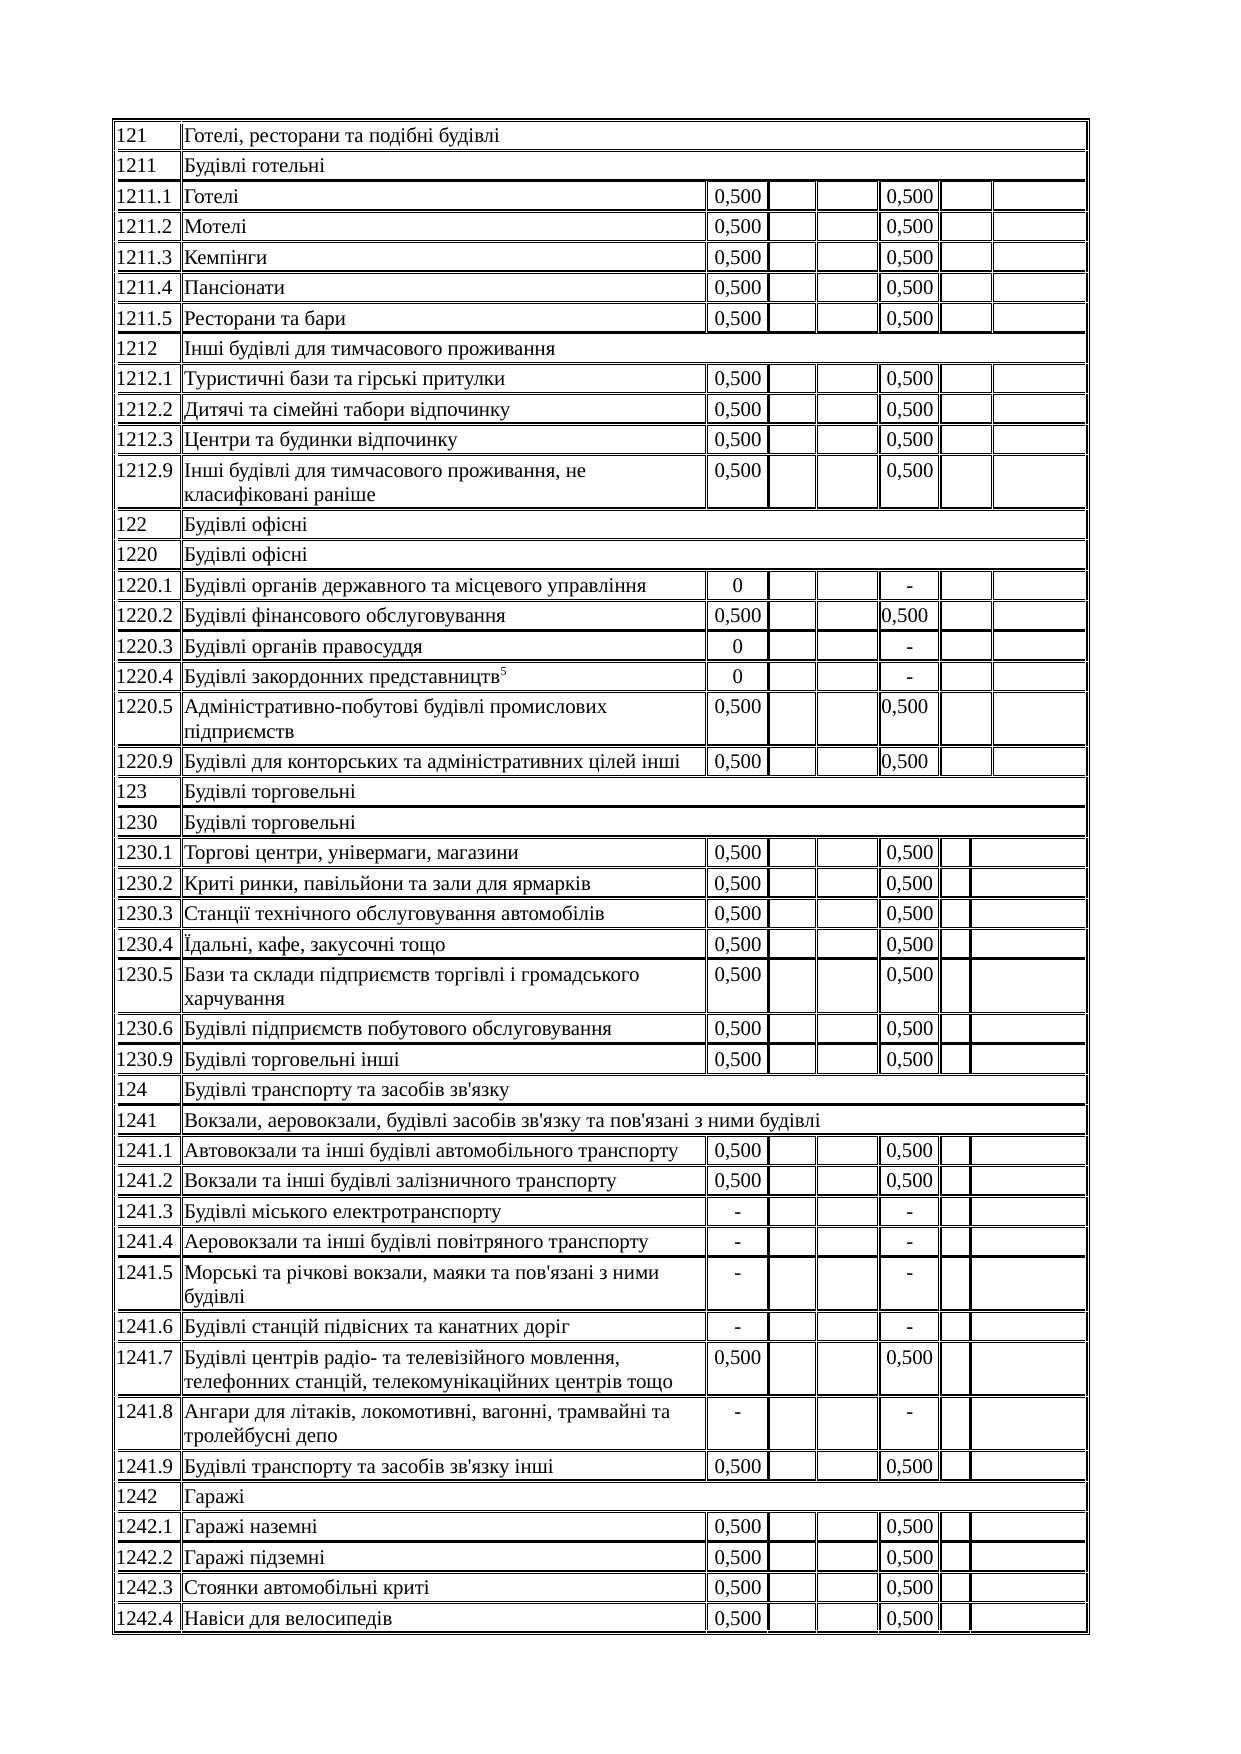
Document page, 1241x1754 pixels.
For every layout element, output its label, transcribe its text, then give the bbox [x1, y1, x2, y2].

table_cell 0,500 [881, 930, 938, 957]
table_cell 0,500 [708, 960, 767, 1012]
table_cell [818, 304, 877, 331]
table_cell [770, 693, 815, 744]
table_cell Їдальні, кафе, закусочні тощо [183, 930, 705, 957]
table_cell 1230.4 [113, 927, 182, 957]
table_cell [770, 1137, 815, 1164]
table_cell [818, 1543, 877, 1570]
table_cell Будівлі органів державного та місцевого управління [183, 572, 705, 598]
table_cell 0,500 [708, 1167, 767, 1194]
table_cell [942, 1343, 969, 1394]
table_cell [942, 1137, 969, 1164]
table_cell [770, 304, 815, 331]
table_cell [770, 1198, 815, 1224]
table_cell [942, 1574, 969, 1601]
table_cell [770, 748, 815, 774]
table_cell [818, 1343, 877, 1394]
table_cell 0,500 [708, 182, 767, 209]
table_cell [942, 693, 991, 744]
table_cell 0,500 [881, 243, 938, 270]
table_cell 122 [115, 507, 180, 538]
table_cell [972, 1042, 1086, 1072]
table_cell 1230.9 [115, 1042, 180, 1072]
table_cell [818, 572, 877, 598]
table_cell Будівлі станцій підвісних та канатних доріг [183, 1313, 705, 1340]
table_cell 1212.1 [115, 361, 180, 392]
table_cell [816, 1601, 879, 1631]
table_cell [818, 1045, 877, 1072]
table_cell [770, 1258, 815, 1309]
table_cell 1212.3 [115, 422, 180, 453]
table_cell 1242.4 [113, 1601, 182, 1631]
table_cell Аеровокзали та інші будівлі повітряного транспорту [183, 1228, 705, 1255]
table_cell [818, 663, 877, 690]
table_cell 0,500 [881, 1167, 938, 1194]
table_cell 1211.4 [115, 270, 180, 301]
table_cell 1241.3 [115, 1194, 180, 1224]
table_cell 0,500 [881, 900, 938, 927]
table_cell 0,500 [708, 274, 767, 301]
table_cell 1241.2 [113, 1164, 182, 1194]
table_cell 0,500 [881, 602, 938, 629]
table_cell Інші будівлі для тимчасового проживання [183, 331, 1086, 361]
table_cell Кемпінги [183, 243, 705, 270]
table_cell 1241.6 [115, 1309, 180, 1340]
table_cell [818, 1137, 877, 1164]
table_cell [970, 866, 1088, 896]
table_cell Будівлі фінансового обслуговування [183, 602, 705, 629]
table_cell [770, 869, 815, 896]
table_cell - [881, 1258, 938, 1309]
table_cell [994, 629, 1086, 659]
table_cell [818, 395, 877, 422]
table_cell [994, 270, 1087, 301]
table_cell [972, 1540, 1086, 1570]
table_cell [818, 456, 877, 507]
table_cell 0,500 [708, 602, 767, 629]
table_cell 1241.8 [115, 1394, 180, 1449]
table_cell [770, 663, 815, 690]
table_cell [942, 1513, 969, 1540]
table_cell [942, 1045, 969, 1072]
table_cell [770, 1574, 815, 1601]
table_cell [970, 1164, 1088, 1194]
table_cell [994, 744, 1087, 774]
table_cell 1242.2 [115, 1540, 180, 1570]
table_cell [942, 1167, 969, 1194]
table_cell [818, 1574, 877, 1601]
table_cell 0,500 [708, 748, 767, 774]
table_cell 1211.3 [113, 240, 182, 270]
table_cell [972, 1394, 1087, 1449]
table_cell [818, 1513, 877, 1540]
table_cell 0,500 [881, 1015, 938, 1042]
table_cell 0,500 [708, 1574, 767, 1601]
table_cell 1220 [113, 538, 182, 568]
table_cell 0,500 [881, 274, 938, 301]
table_cell [818, 1167, 877, 1194]
table_cell 0,500 [708, 456, 767, 507]
table_cell Гаражі [183, 1479, 1087, 1509]
table_cell [770, 1228, 815, 1255]
table_cell [770, 213, 815, 240]
table_cell 0,500 [708, 839, 767, 866]
table_cell Автовокзали та інші будівлі автомобільного транспорту [183, 1137, 705, 1164]
table_cell Будівлі підприємств побутового обслуговування [183, 1015, 705, 1042]
table_cell [942, 213, 991, 240]
table_cell [942, 182, 991, 209]
table_cell [818, 1313, 877, 1340]
table_cell [993, 361, 1087, 392]
table_cell 121 [115, 122, 182, 148]
table_cell 1220.3 [115, 629, 180, 659]
table_cell Будівлі для конторських та адміністративних цілей інші [183, 748, 705, 774]
table_cell 1211.1 [115, 179, 180, 209]
table_cell [970, 927, 1088, 957]
table_cell 0,500 [708, 1045, 767, 1072]
table_cell [770, 1398, 815, 1449]
table_cell 0,500 [708, 1343, 767, 1394]
table_cell [942, 1228, 969, 1255]
table_cell [994, 568, 1087, 598]
table_cell [818, 960, 877, 1012]
table_cell [818, 1198, 877, 1224]
table_cell [972, 1133, 1087, 1164]
table_cell Готелі, ресторани та подібні будівлі [182, 122, 1086, 148]
table_cell [818, 1398, 877, 1449]
table_cell [818, 930, 877, 957]
table_cell [972, 896, 1087, 927]
table_cell Вокзали та інші будівлі залізничного транспорту [183, 1167, 705, 1194]
table_cell [818, 1258, 877, 1309]
table_cell 0,500 [881, 693, 938, 744]
table_cell 0,500 [708, 930, 767, 957]
table_cell [818, 274, 877, 301]
table_cell 0,500 [708, 869, 767, 896]
table_cell [970, 1340, 1088, 1394]
table_cell Будівлі офісні [183, 507, 1087, 538]
table_cell 1212.9 [113, 453, 182, 507]
table_cell Гаражі підземні [183, 1543, 705, 1570]
table_cell 0,500 [879, 1601, 940, 1631]
table_cell [942, 304, 991, 331]
table_cell [940, 1604, 970, 1631]
table_cell [993, 690, 1088, 744]
table_cell 1230.6 [113, 1012, 182, 1042]
table_cell [770, 930, 815, 957]
table_cell 1242.3 [115, 1570, 180, 1601]
table_cell 123 [115, 775, 180, 805]
table_cell 0,500 [881, 1574, 938, 1601]
table_cell 0,500 [707, 1604, 768, 1631]
table_cell [770, 1543, 815, 1570]
table_cell [993, 240, 1088, 270]
table_cell [770, 426, 815, 453]
table_cell [993, 453, 1088, 507]
table_cell [942, 1015, 969, 1042]
table_cell [942, 572, 991, 598]
table_cell 0,500 [708, 365, 767, 392]
table_cell [994, 179, 1086, 209]
table_cell [770, 1045, 815, 1072]
table_cell 0,500 [708, 1543, 767, 1570]
table_cell [770, 1313, 815, 1340]
table_cell [770, 632, 815, 659]
table_cell [818, 426, 877, 453]
table_cell [993, 392, 1088, 422]
table_cell 0,500 [881, 869, 938, 896]
table_cell [970, 1449, 1088, 1479]
table_cell Туристичні бази та гірські притулки [183, 365, 705, 392]
table_cell [770, 1343, 815, 1394]
table_cell [942, 1543, 969, 1570]
table_cell [818, 182, 877, 209]
table_cell 1241 [113, 1103, 180, 1133]
table_cell [818, 602, 877, 629]
table_cell [770, 839, 815, 866]
table_cell 1241.4 [115, 1225, 180, 1255]
table_cell 0,500 [708, 1513, 767, 1540]
table_cell 1242.1 [115, 1510, 180, 1540]
table_cell 0,500 [708, 1452, 767, 1479]
table_cell [818, 213, 877, 240]
table_cell 0,500 [881, 1137, 938, 1164]
table_cell [993, 301, 1088, 331]
table_cell [942, 869, 969, 896]
table_cell - [881, 632, 938, 659]
table_cell [818, 1015, 877, 1042]
table_cell 0,500 [881, 748, 938, 774]
table_cell Пансіонати [183, 274, 705, 301]
table_cell Будівлі закордонних представництв5 [183, 663, 705, 690]
table_cell Центри та будинки відпочинку [183, 426, 705, 453]
table_cell 1211.5 [113, 301, 182, 331]
table_cell Ресторани та бари [183, 304, 705, 331]
table_cell 1230.3 [115, 896, 180, 927]
table_cell - [881, 572, 938, 598]
table_cell 1220.2 [115, 599, 180, 629]
table_cell [942, 663, 991, 690]
table_cell [818, 1452, 877, 1479]
table_cell Торгові центри, універмаги, магазини [183, 839, 705, 866]
table_cell 1230.2 [113, 866, 182, 896]
table_cell - [708, 1398, 767, 1449]
table_cell 1212.2 [113, 392, 182, 422]
table_cell Адміністративно-побутові будівлі промислових підприємств [183, 693, 705, 744]
table_cell [972, 1570, 1087, 1601]
table_cell Будівлі транспорту та засобів зв'язку [183, 1073, 1087, 1103]
table_cell 1241.5 [115, 1255, 180, 1309]
table_cell - [881, 1398, 938, 1449]
table_cell [972, 835, 1087, 866]
table_cell [972, 1510, 1087, 1540]
table_cell [942, 426, 991, 453]
table_cell [970, 1012, 1088, 1042]
table_cell 0,500 [881, 456, 938, 507]
table_cell [770, 900, 815, 927]
table_cell 0 [708, 572, 767, 598]
table_cell [770, 1513, 815, 1540]
table_cell [942, 243, 991, 270]
table_cell - [881, 1198, 938, 1224]
table_cell [994, 659, 1087, 690]
table_cell [942, 395, 991, 422]
table_cell 0,500 [708, 395, 767, 422]
table_cell Вокзали, аеровокзали, будівлі засобів зв'язку та пов'язані з ними будівлі [183, 1103, 1088, 1133]
table_cell [818, 243, 877, 270]
table_cell [942, 632, 991, 659]
table_cell [942, 1313, 969, 1340]
table_cell [994, 209, 1087, 240]
table_cell 0,500 [881, 960, 938, 1012]
table_cell Будівлі торговельні інші [183, 1045, 705, 1072]
table_cell [768, 1604, 816, 1631]
table_cell [942, 365, 991, 392]
table_cell [770, 1167, 815, 1194]
table_cell 0,500 [881, 182, 938, 209]
table_cell [942, 960, 969, 1012]
table_cell [972, 957, 1086, 1012]
table_cell Будівлі офісні [182, 538, 1088, 568]
table_cell Дитячі та сімейні табори відпочинку [183, 395, 705, 422]
table_cell [972, 1309, 1087, 1340]
table_cell 1220.4 [115, 659, 180, 690]
table_cell Станції технічного обслуговування автомобілів [183, 900, 705, 927]
table_cell [942, 900, 969, 927]
table_cell 124 [115, 1073, 180, 1103]
table_cell 0,500 [881, 1543, 938, 1570]
table_cell [942, 456, 991, 507]
table_cell [970, 1601, 1088, 1631]
table_cell Стоянки автомобільні криті [183, 1574, 705, 1601]
table_cell [942, 1398, 969, 1449]
table_cell 0 [708, 632, 767, 659]
table_cell [942, 748, 991, 774]
table_cell Будівлі центрів радіо- та телевізійного мовлення, телефонних станцій, телекомунікаційних центрів тощо [183, 1343, 705, 1394]
table_cell Будівлі міського електротранспорту [183, 1198, 705, 1224]
table_cell Будівлі торговельні [183, 805, 1086, 835]
table_cell 1220.1 [115, 568, 180, 598]
table_cell Будівлі торговельні [183, 775, 1087, 805]
table_cell 0,500 [708, 304, 767, 331]
table_cell Інші будівлі для тимчасового проживання, не класифіковані раніше [183, 456, 705, 507]
table_cell [770, 395, 815, 422]
table_cell Мотелі [183, 213, 705, 240]
table_cell 1230.1 [115, 835, 180, 866]
table_cell [818, 693, 877, 744]
table_cell [818, 1228, 877, 1255]
table_cell Ангари для літаків, локомотивні, вагонні, трамвайні та тролейбусні депо [183, 1398, 705, 1449]
table_cell 0 [708, 663, 767, 690]
table_cell - [708, 1228, 767, 1255]
table_cell 1220.9 [115, 744, 180, 774]
table_cell Навіси для велосипедів [182, 1604, 707, 1631]
table_cell 1211.2 [115, 209, 180, 240]
table_cell Морські та річкові вокзали, маяки та пов'язані з ними будівлі [183, 1258, 705, 1309]
table_cell 1241.7 [113, 1340, 182, 1394]
table_cell 0,500 [708, 213, 767, 240]
table_cell - [881, 1313, 938, 1340]
table_cell 1241.9 [113, 1449, 182, 1479]
table_cell Будівлі готельні [183, 149, 1087, 179]
table_cell [818, 839, 877, 866]
table_cell 1211 [115, 149, 180, 179]
table_cell 1212 [115, 331, 180, 361]
table_cell - [708, 1258, 767, 1309]
table_cell - [708, 1198, 767, 1224]
table_cell 1220.5 [113, 690, 182, 744]
table_cell Готелі [183, 182, 705, 209]
table_cell [770, 1015, 815, 1042]
table_cell [942, 839, 969, 866]
table_cell 1241.1 [115, 1133, 180, 1164]
table_cell 0,500 [881, 213, 938, 240]
table_cell [770, 960, 815, 1012]
table_cell [770, 243, 815, 270]
table_cell - [708, 1313, 767, 1340]
table_cell 1230 [115, 805, 180, 835]
table_cell [818, 365, 877, 392]
table_cell Будівлі органів правосуддя [183, 632, 705, 659]
table_cell [770, 572, 815, 598]
table_cell 0,500 [708, 693, 767, 744]
table_cell [770, 456, 815, 507]
table_cell [994, 599, 1087, 629]
table_cell [942, 602, 991, 629]
table_cell [942, 274, 991, 301]
table_cell 1230.5 [115, 957, 180, 1012]
table_cell [942, 1452, 969, 1479]
table_cell [818, 748, 877, 774]
table_cell 0,500 [708, 426, 767, 453]
table_cell 0,500 [708, 243, 767, 270]
table_cell [770, 274, 815, 301]
table_cell [770, 365, 815, 392]
table_cell 0,500 [881, 426, 938, 453]
table_cell 0,500 [708, 1137, 767, 1164]
table_cell [942, 1258, 969, 1309]
table_cell [972, 1194, 1087, 1224]
table_cell Бази та склади підприємств торгівлі і громадського харчування [183, 960, 705, 1012]
table_cell [770, 602, 815, 629]
table_cell 1242 [115, 1479, 180, 1509]
table_cell [942, 930, 969, 957]
table_cell - [881, 663, 938, 690]
table_cell [972, 1225, 1087, 1255]
table_cell Гаражі наземні [183, 1513, 705, 1540]
table_cell 0,500 [708, 900, 767, 927]
table_cell [818, 869, 877, 896]
table_cell - [881, 1228, 938, 1255]
table_cell [818, 900, 877, 927]
table_cell 0,500 [881, 1343, 938, 1394]
table_cell Криті ринки, павільйони та зали для ярмарків [183, 869, 705, 896]
table_cell Будівлі транспорту та засобів зв'язку інші [183, 1452, 705, 1479]
table_cell 0,500 [881, 304, 938, 331]
table_cell [770, 1452, 815, 1479]
table_cell 0,500 [881, 839, 938, 866]
table_cell [942, 1198, 969, 1224]
table_cell 0,500 [881, 395, 938, 422]
table_cell [818, 632, 877, 659]
table_cell 0,500 [708, 1015, 767, 1042]
table_cell [972, 1255, 1086, 1309]
table_cell [770, 182, 815, 209]
table_cell [994, 422, 1087, 453]
table_cell 0,500 [881, 1045, 938, 1072]
table_cell 0,500 [881, 365, 938, 392]
table_cell 0,500 [881, 1513, 938, 1540]
table_cell 0,500 [881, 1452, 938, 1479]
